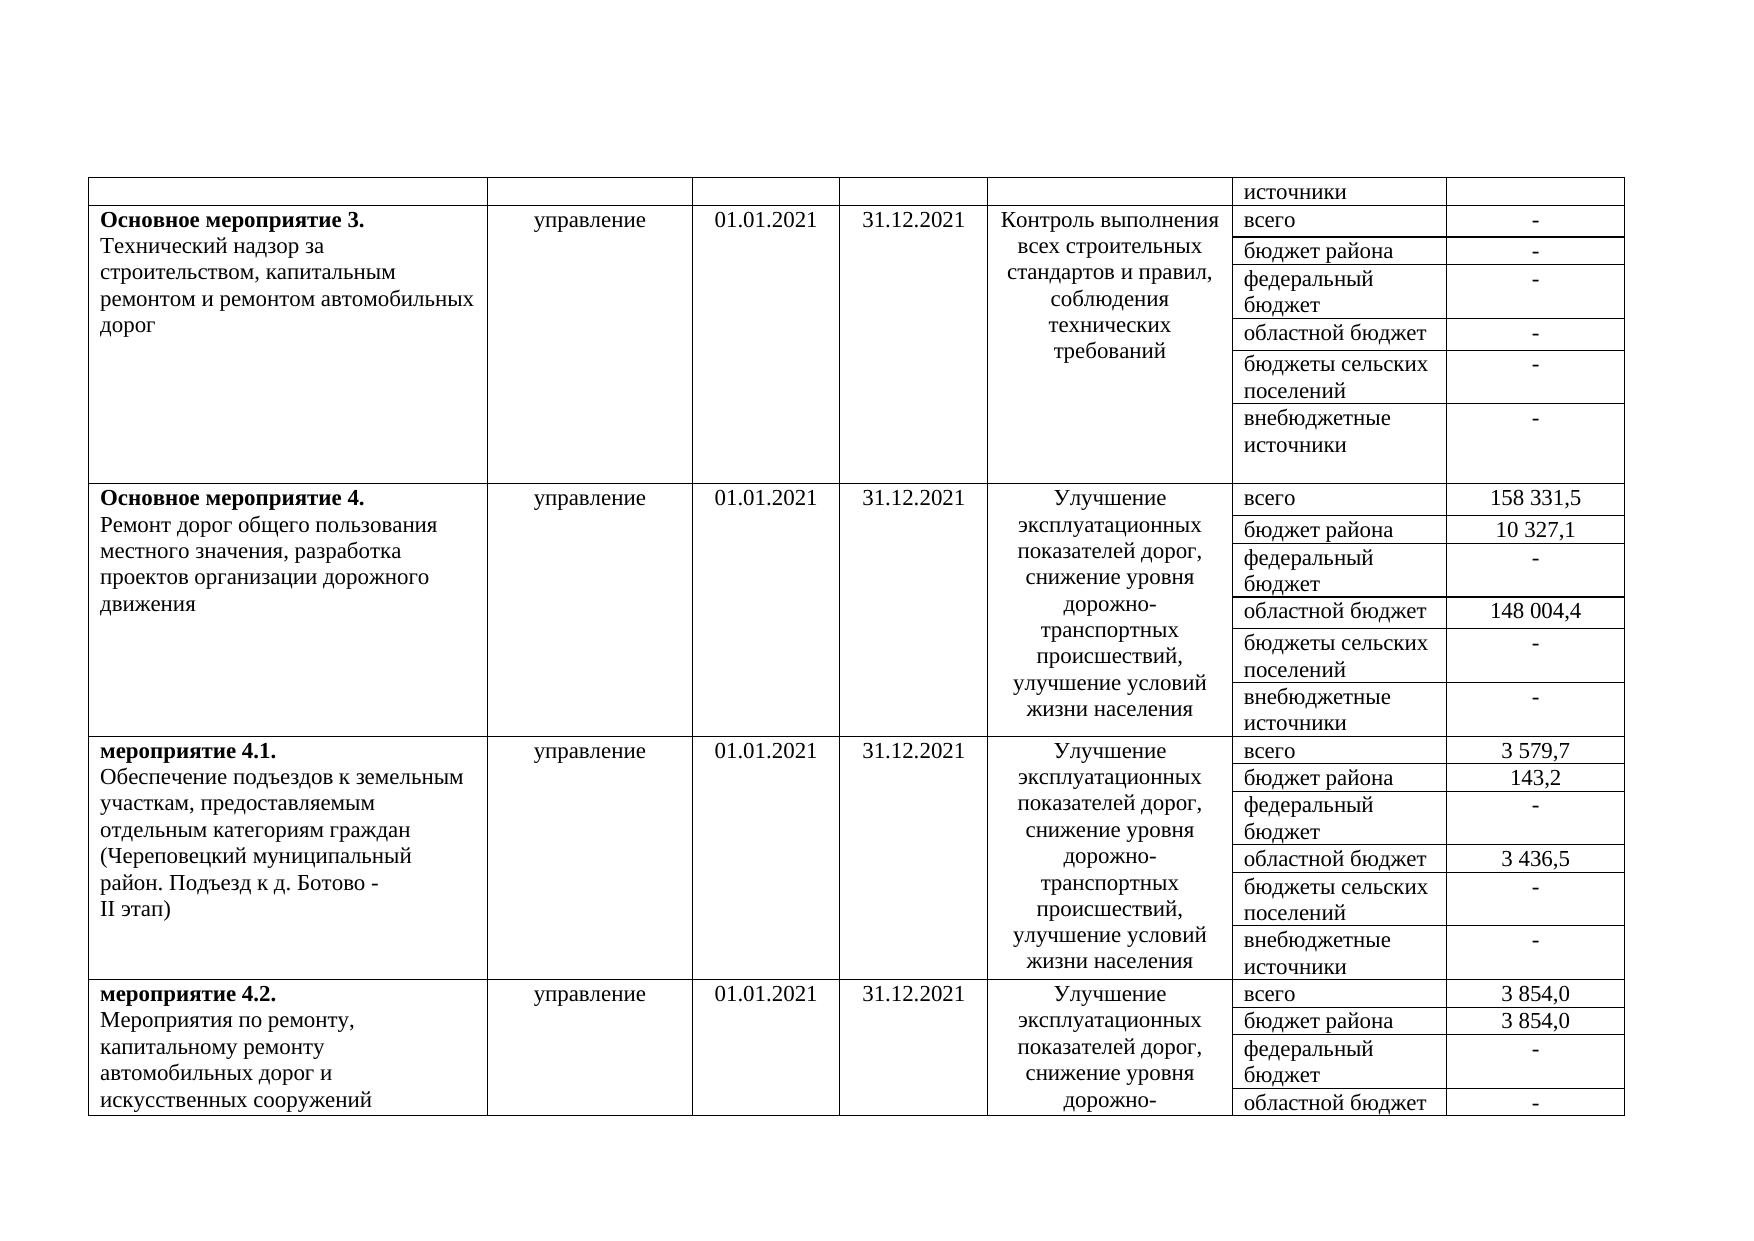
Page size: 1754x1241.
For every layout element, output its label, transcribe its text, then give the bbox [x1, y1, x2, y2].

table_cell бюджеты сельских поселений [1233, 873, 1446, 925]
table_cell всего [1233, 206, 1446, 236]
table_cell бюджет района [1233, 1008, 1446, 1034]
table_cell 3 436,5 [1447, 845, 1624, 872]
table_cell - [1447, 178, 1624, 204]
table_cell внебюджетные источники [1233, 404, 1446, 483]
table_cell 3 579,7 [1447, 737, 1624, 763]
table_cell - [1447, 1035, 1624, 1088]
table_cell 143,2 [1447, 764, 1624, 791]
table_cell 31.12.2021 [840, 206, 987, 483]
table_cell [1233, 178, 1446, 204]
table_cell 01.01.2021 [693, 206, 839, 483]
table_cell - [1447, 873, 1624, 925]
table_cell областной бюджет [1233, 598, 1446, 628]
table_cell управление [488, 206, 692, 483]
table_cell федеральный бюджет [1233, 544, 1446, 596]
table_cell бюджет района [1233, 764, 1446, 791]
table_cell 31.12.2021 [840, 484, 987, 736]
table_cell 31.12.2021 [840, 737, 987, 979]
table_cell федеральный бюджет [1233, 265, 1446, 318]
table_cell Основное мероприятие 4. Ремонт дорог общего пользования местного значения, разработка проектов организации дорожного движения [89, 484, 487, 736]
table_cell 3 854,0 [1447, 1008, 1624, 1034]
table_cell - [1447, 792, 1624, 844]
table_cell - [1447, 206, 1624, 236]
table_cell управление [488, 980, 692, 1115]
table_cell - [1447, 629, 1624, 682]
table_cell внебюджетные источники [1233, 926, 1446, 979]
table_cell - [1447, 926, 1624, 979]
table_cell 01.01.2021 [693, 980, 839, 1115]
table_cell мероприятие 4.1. Обеспечение подъездов к земельным участкам, предоставляемым отдельным категориям граждан (Череповецкий муниципальный район. Подъезд к д. Ботово - II этап) [89, 737, 487, 979]
table_cell федеральный бюджет [1233, 1035, 1446, 1088]
table_cell - [1447, 544, 1624, 596]
table_cell Улучшение эксплуатационных показателей дорог, снижение уровня дорожно-транспортных происшествий, улучшение условий жизни населения [988, 484, 1232, 736]
table_cell - [1447, 265, 1624, 318]
table_cell бюджет района [1233, 516, 1446, 543]
table_cell областной бюджет [1233, 845, 1446, 872]
table_cell бюджеты сельских поселений [1233, 351, 1446, 403]
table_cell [988, 980, 1232, 1115]
table_cell - [1447, 1089, 1624, 1115]
table_cell 158 331,5 [1447, 484, 1624, 515]
table_cell внебюджетные источники [1233, 683, 1446, 736]
table_cell - [1447, 238, 1624, 264]
table_cell бюджет района [1233, 238, 1446, 264]
table_cell федеральный бюджет [1233, 792, 1446, 844]
table_cell - [1447, 683, 1624, 736]
table_cell всего [1233, 980, 1446, 1007]
table_cell Контроль выполнения всех строительных стандартов и правил, соблюдения технических требований [988, 206, 1232, 483]
table_cell всего [1233, 737, 1446, 763]
table_cell всего [1233, 484, 1446, 515]
table_cell 31.12.2021 [840, 980, 987, 1115]
table_cell управление [488, 484, 692, 736]
table_cell - [1447, 351, 1624, 403]
table_cell Улучшение эксплуатационных показателей дорог, снижение уровня дорожно-транспортных происшествий, улучшение условий жизни населения [988, 737, 1232, 979]
table_cell 10 327,1 [1447, 516, 1624, 543]
table_cell 148 004,4 [1447, 598, 1624, 628]
table_cell 01.01.2021 [693, 484, 839, 736]
table_cell областной бюджет [1233, 319, 1446, 349]
table_cell бюджеты сельских поселений [1233, 629, 1446, 682]
table_cell управление [488, 737, 692, 979]
table_cell мероприятие 4.2. Мероприятия по ремонту, капитальному ремонту автомобильных дорог и искусственных сооружений [89, 980, 487, 1115]
table_cell 01.01.2021 [693, 737, 839, 979]
table_cell областной бюджет [1233, 1089, 1446, 1115]
table_cell Основное мероприятие 3. Технический надзор за строительством, капитальным ремонтом и ремонтом автомобильных дорог [89, 206, 487, 483]
table_cell - [1447, 319, 1624, 349]
table_cell 3 854,0 [1447, 980, 1624, 1007]
table_cell - [1447, 404, 1624, 483]
